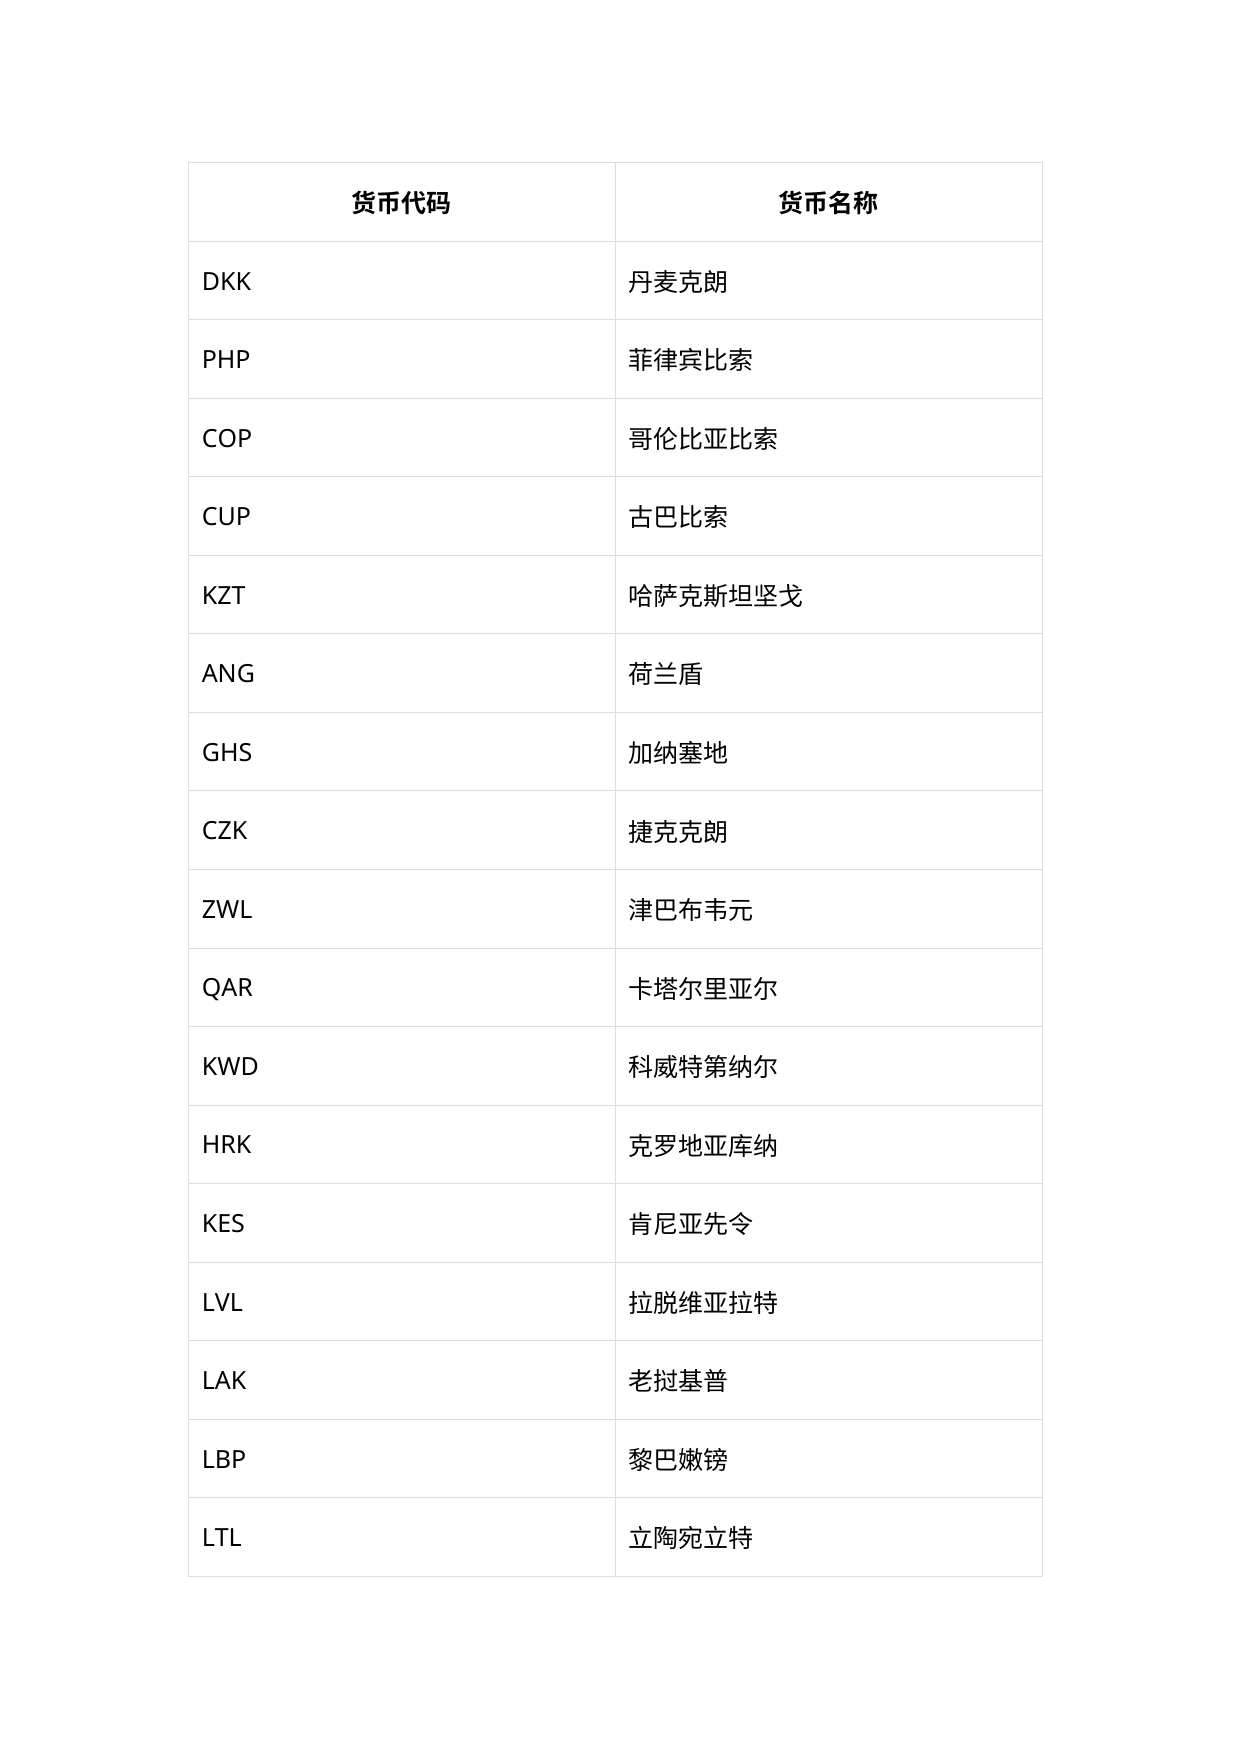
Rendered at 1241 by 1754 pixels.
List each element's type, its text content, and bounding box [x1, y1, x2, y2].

table_cell 加纳塞地 [616, 713, 1042, 790]
table_cell LAK [189, 1341, 615, 1419]
table_cell 科威特第纳尔 [616, 1027, 1042, 1104]
table_cell LTL [189, 1498, 615, 1576]
table_cell 丹麦克朗 [616, 242, 1042, 319]
table_cell ANG [189, 634, 615, 712]
table_cell 捷克克朗 [616, 791, 1042, 869]
table_cell 立陶宛立特 [616, 1498, 1042, 1576]
table_cell ZWL [189, 870, 615, 947]
table_cell HRK [189, 1106, 615, 1183]
table_cell 哥伦比亚比索 [616, 399, 1042, 476]
table_cell CUP [189, 477, 615, 555]
table_cell KZT [189, 556, 615, 633]
table_cell 菲律宾比索 [616, 320, 1042, 398]
table_cell 哈萨克斯坦坚戈 [616, 556, 1042, 633]
table_cell 黎巴嫩镑 [616, 1420, 1042, 1497]
table_cell COP [189, 399, 615, 476]
table_cell 拉脱维亚拉特 [616, 1263, 1042, 1340]
table_header 货币名称 [616, 163, 1042, 241]
table_cell KES [189, 1184, 615, 1262]
table_cell 老挝基普 [616, 1341, 1042, 1419]
table_cell GHS [189, 713, 615, 790]
table_cell 克罗地亚库纳 [616, 1106, 1042, 1183]
table_cell LBP [189, 1420, 615, 1497]
table_cell 津巴布韦元 [616, 870, 1042, 947]
table_cell QAR [189, 949, 615, 1026]
table_cell KWD [189, 1027, 615, 1104]
table_cell 卡塔尔里亚尔 [616, 949, 1042, 1026]
table_cell 荷兰盾 [616, 634, 1042, 712]
table_cell LVL [189, 1263, 615, 1340]
table_cell 古巴比索 [616, 477, 1042, 555]
table_cell DKK [189, 242, 615, 319]
table_cell CZK [189, 791, 615, 869]
table_header 货币代码 [189, 163, 615, 241]
table_cell PHP [189, 320, 615, 398]
table_cell 肯尼亚先令 [616, 1184, 1042, 1262]
